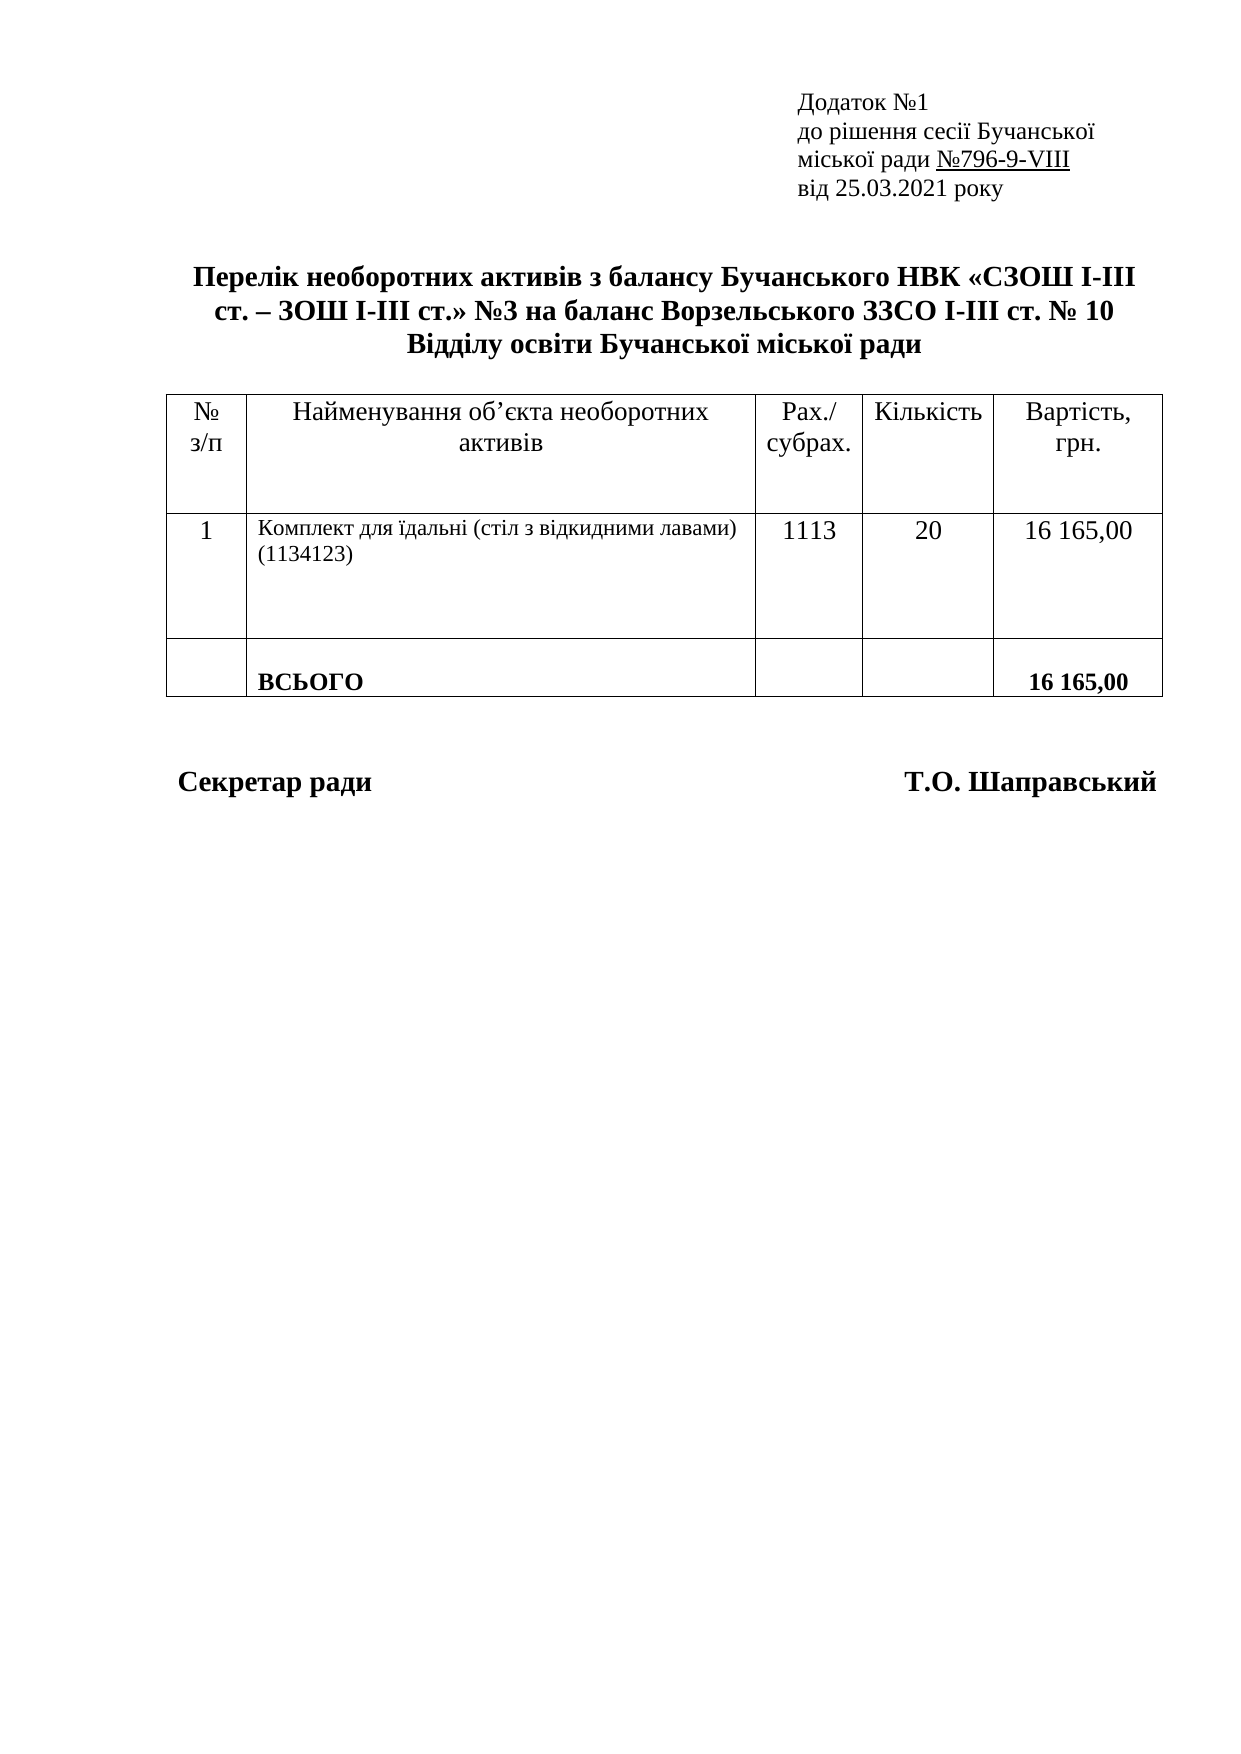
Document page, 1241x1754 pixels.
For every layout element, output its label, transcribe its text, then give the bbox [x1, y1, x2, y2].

table_header № з/п [167, 395, 246, 513]
table_header Вартість, грн. [994, 395, 1162, 513]
table_cell [756, 639, 862, 696]
table_cell 1113 [756, 514, 862, 638]
table_cell ВСЬОГО [247, 639, 755, 696]
text міської ради №796-9-VIIІ [177, 144, 1152, 173]
text Секретар ради Т.О. Шаправський [177, 764, 1167, 798]
table_header Найменування об’єкта необоротних активів [247, 395, 755, 513]
text Перелік необоротних активів з балансу Бучанського НВК «СЗОШ І-ІІІ ст. – ЗОШ І-ІІІ ст.» №3 на баланс Ворзельського ЗЗСО І-ІІІ ст. № 10 Відділу освіти Бучанської міської ради [177, 259, 1152, 360]
table_cell 16 165,00 [994, 514, 1162, 638]
table_header Кількість [863, 395, 993, 513]
text до рішення сесії Бучанської [797, 116, 1152, 144]
table_cell 16 165,00 [994, 639, 1162, 696]
text Додаток №1 [797, 87, 1152, 116]
table_cell 20 [863, 514, 993, 638]
table_cell [167, 639, 246, 696]
table_cell 1 [167, 514, 246, 638]
table_cell [863, 639, 993, 696]
table_header Рах./ субрах. [756, 395, 862, 513]
table_cell Комплект для їдальні (стіл з відкидними лавами) (1134123) [247, 514, 755, 638]
text від 25.03.2021 року [797, 173, 1152, 202]
